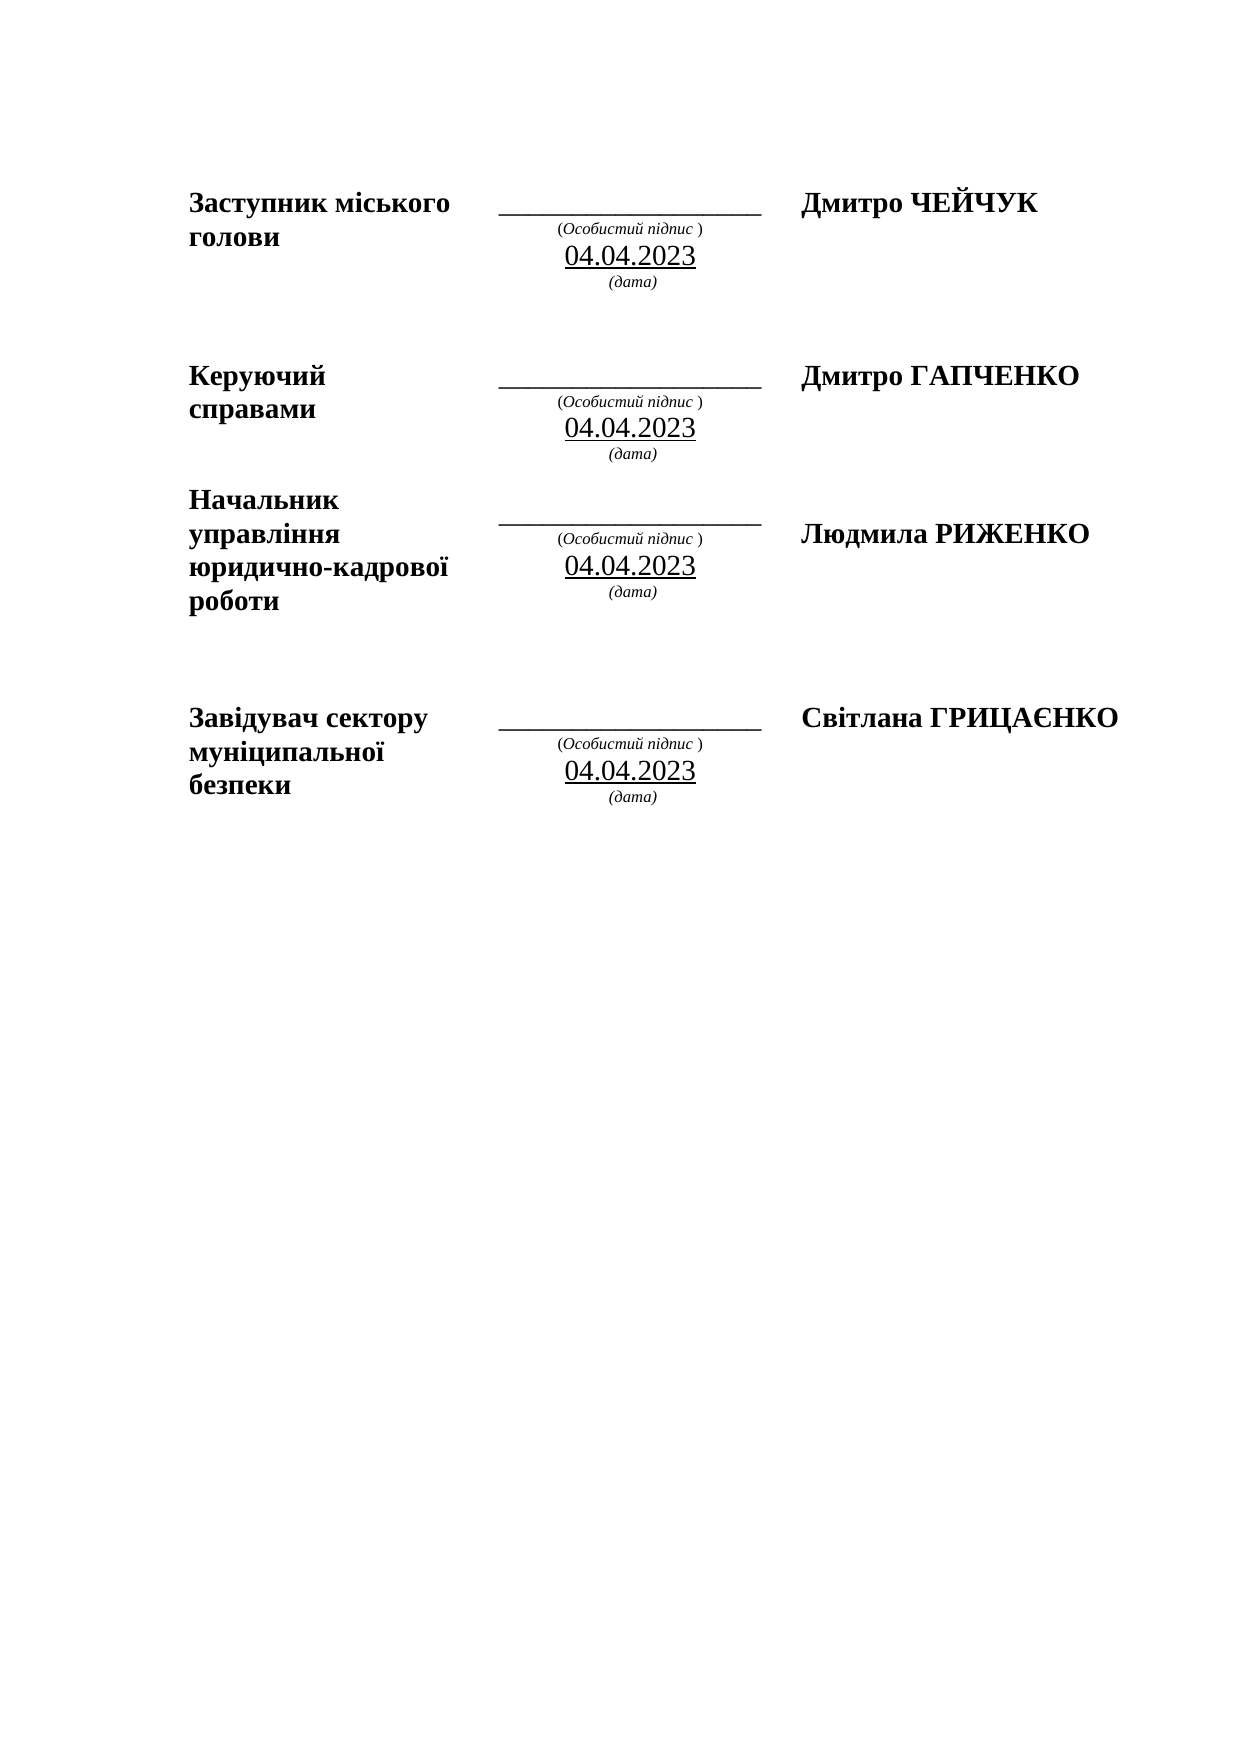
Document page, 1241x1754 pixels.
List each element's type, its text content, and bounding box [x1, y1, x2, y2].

table_header Заступник міського голови [177, 152, 470, 324]
table_cell __________________ (Особистий підпис ) 04.04.2023 (дата) [470, 633, 790, 825]
table_cell Дмитро ГАПЧЕНКО [790, 324, 1152, 482]
table_header Дмитро ЧЕЙЧУК [790, 152, 1152, 324]
table_cell Керуючий справами [177, 324, 470, 482]
table_cell __________________ (Особистий підпис ) 04.04.2023 (дата) [470, 324, 790, 482]
table_header __________________ (Особистий підпис ) 04.04.2023 (дата) [470, 152, 790, 324]
table_cell Начальник управління юридично-кадрової роботи [177, 483, 470, 633]
table_cell __________________ (Особистий підпис ) 04.04.2023 (дата) [470, 483, 790, 633]
table_cell Світлана ГРИЦАЄНКО [790, 633, 1152, 825]
table_cell Завідувач сектору муніципальної безпеки [177, 633, 470, 825]
table_cell Людмила РИЖЕНКО [790, 483, 1152, 633]
